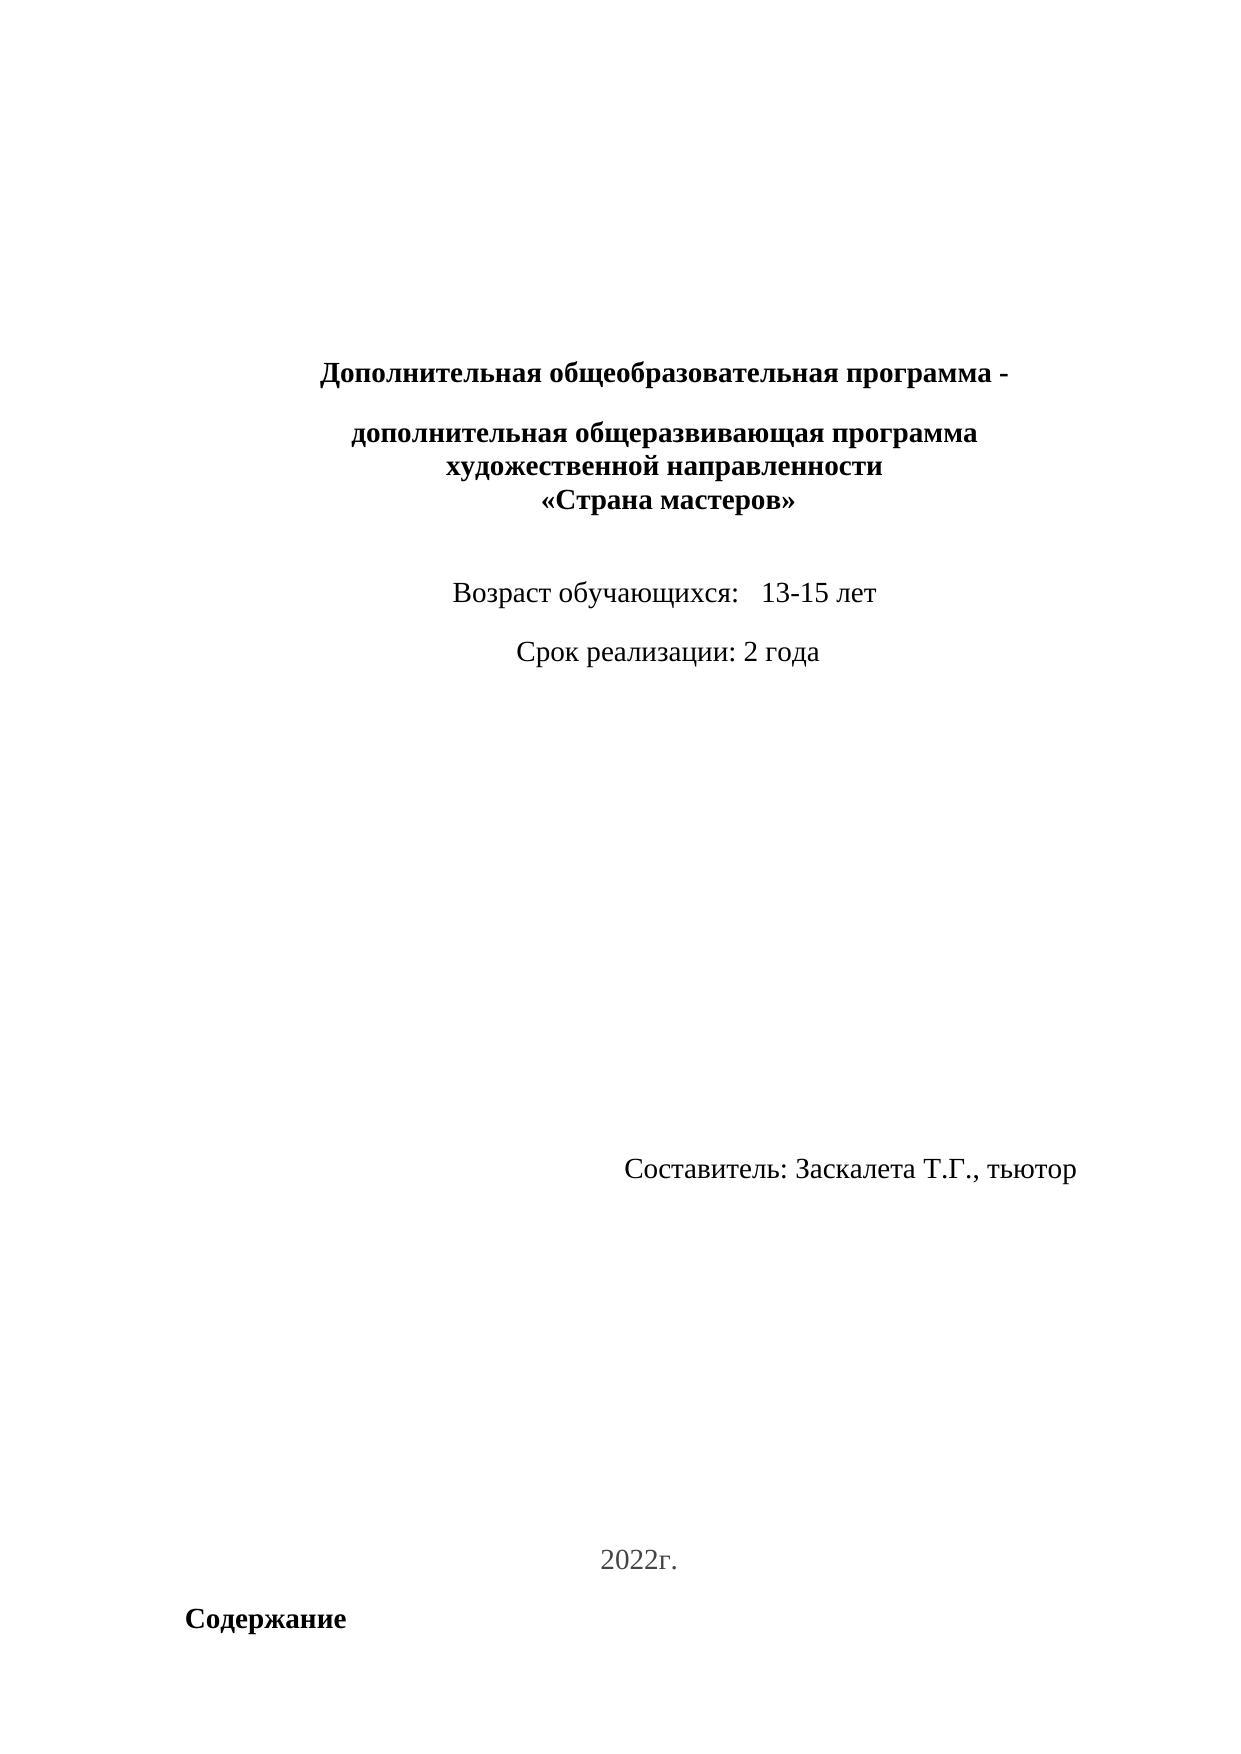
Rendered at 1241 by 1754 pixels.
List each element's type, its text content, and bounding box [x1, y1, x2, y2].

text «Страна мастеров» [177, 482, 1152, 516]
text Возраст обучающихся: 13-15 лет [177, 575, 1152, 608]
text дополнительная общеразвивающая программа [177, 415, 1152, 448]
text Дополнительная общеобразовательная программа - [177, 356, 1152, 389]
text Составитель: Заскалета Т.Г., тьютор [177, 1151, 1152, 1184]
text 2022г. [177, 1542, 1152, 1576]
text Содержание [177, 1602, 1152, 1635]
text Срок реализации: 2 года [177, 634, 1152, 668]
text художественной направленности [177, 448, 1152, 482]
